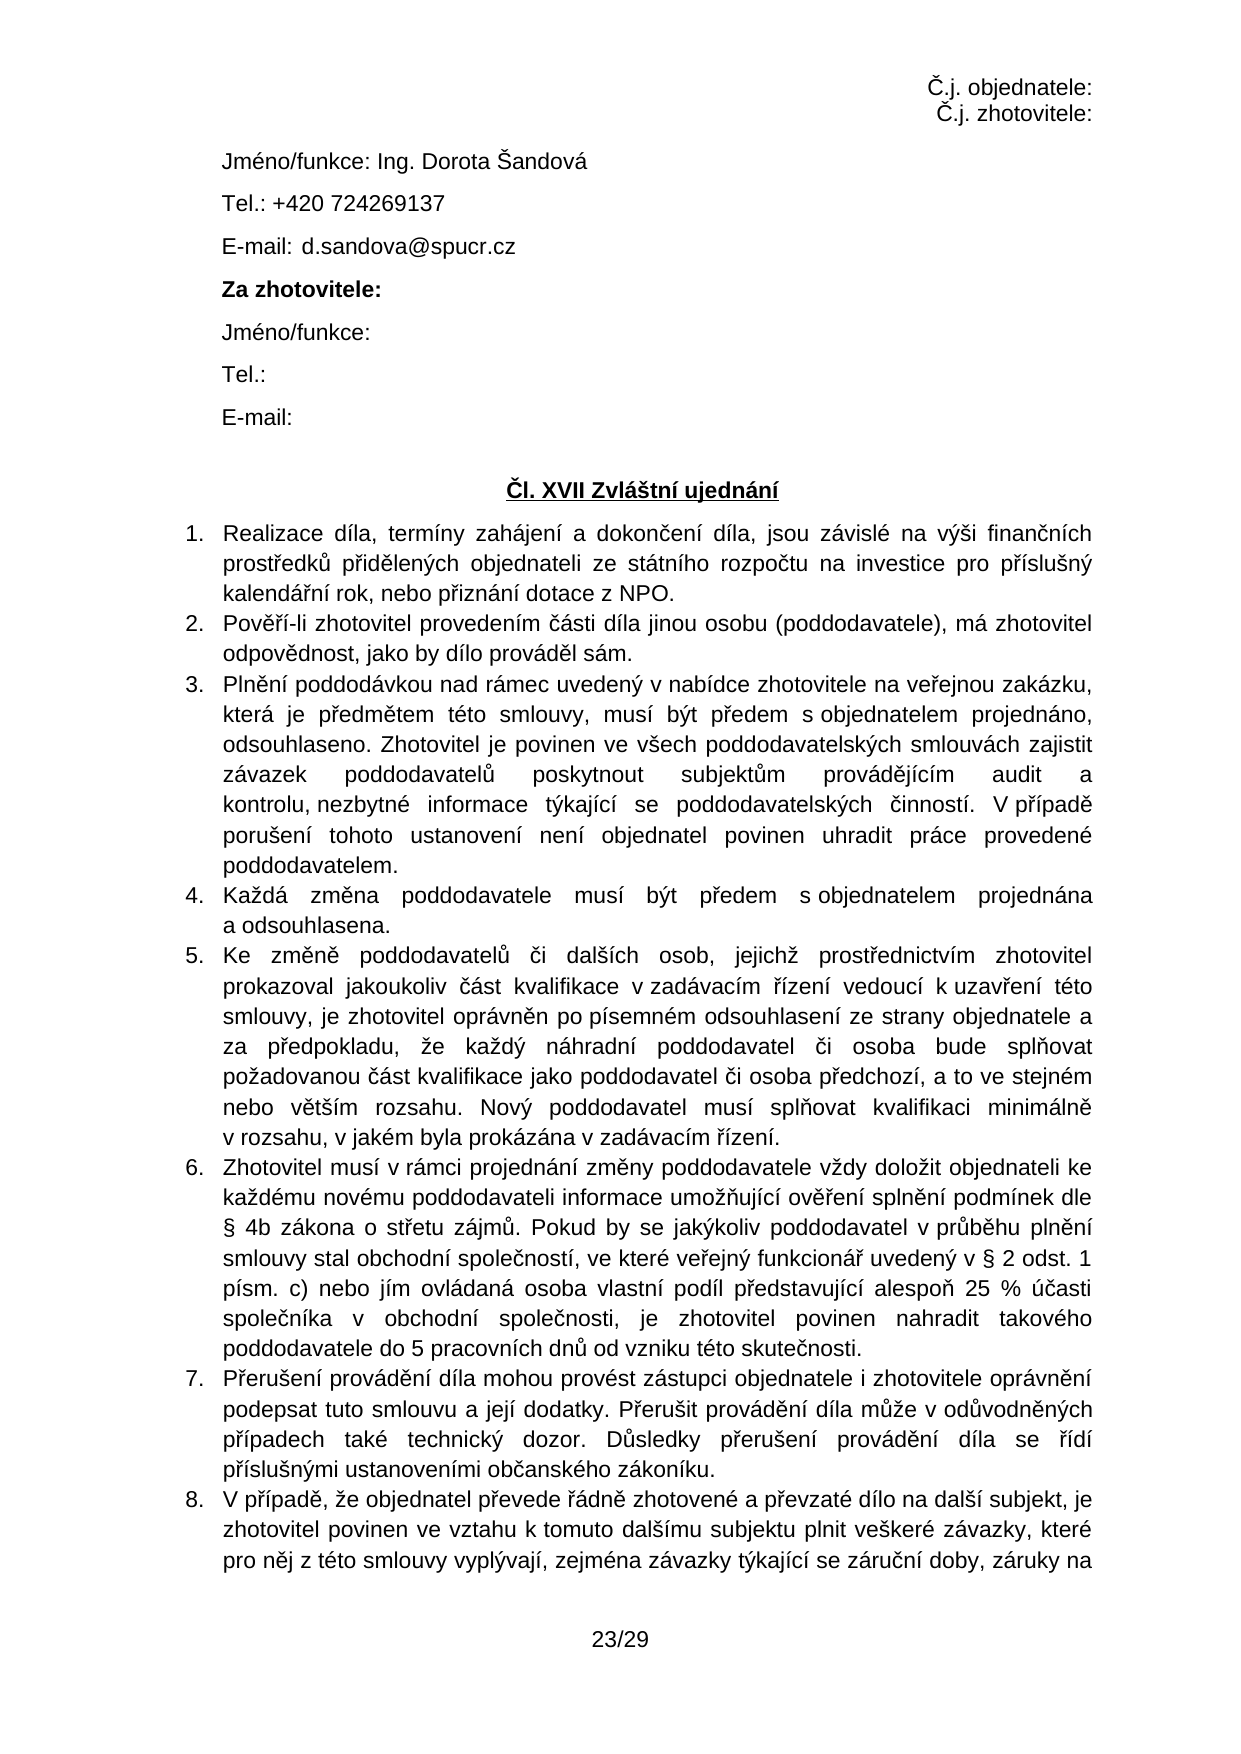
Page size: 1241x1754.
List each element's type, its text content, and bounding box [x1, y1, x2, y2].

text Jméno/funkce: [192, 318, 1093, 345]
list Zhotovitel musí v rámci projednání změny poddodavatele vždy doložit objednateli ke každému novému poddodavateli informace umožňující ověření splnění podmínek dle § 4b zákona o střetu zájmů. Pokud by se jakýkoliv poddodavatel v průběhu plnění smlouvy stal obchodní společností, ve které veřejný funkcionář uvedený v § 2 odst. 1 písm. c) nebo jím ovládaná osoba vlastní podíl představující alespoň 25 % účasti společníka v obchodní společnosti, je zhotovitel povinen nahradit takového poddodavatele do 5 pracovních dnů od vzniku této skutečnosti. [185, 1154, 1093, 1361]
text Jméno/funkce: Ing. Dorota Šandová [148, 148, 1093, 174]
list Plnění poddodávkou nad rámec uvedený v nabídce zhotovitele na veřejnou zakázku, která je předmětem této smlouvy, musí být předem s objednatelem projednáno, odsouhlaseno. Zhotovitel je povinen ve všech poddodavatelských smlouvách zajistit závazek poddodavatelů poskytnout subjektům provádějícím audit a kontrolu, nezbytné informace týkající se poddodavatelských činností. V případě porušení tohoto ustanovení není objednatel povinen uhradit práce provedené poddodavatelem. [185, 671, 1093, 878]
text Tel.: +420 724269137 [192, 190, 1093, 217]
text Za zhotovitele: [192, 276, 1093, 302]
list Každá změna poddodavatele musí být předem s objednatelem projednána a odsouhlasena. [185, 882, 1093, 938]
text Tel.: [192, 361, 1093, 387]
text E-mail: [192, 404, 1093, 430]
list Pověří-li zhotovitel provedením části díla jinou osobu (poddodavatele), má zhotovitel odpovědnost, jako by dílo prováděl sám. [185, 610, 1093, 667]
list Realizace díla, termíny zahájení a dokončení díla, jsou závislé na výši finančních prostředků přidělených objednateli ze státního rozpočtu na investice pro příslušný kalendářní rok, nebo přiznání dotace z NPO. [185, 519, 1093, 606]
list Přerušení provádění díla mohou provést zástupci objednatele i zhotovitele oprávnění podepsat tuto smlouvu a její dodatky. Přerušit provádění díla může v odůvodněných případech také technický dozor. Důsledky přerušení provádění díla se řídí příslušnými ustanoveními občanského zákoníku. [185, 1365, 1093, 1482]
list Ke změně poddodavatelů či dalších osob, jejichž prostřednictvím zhotovitel prokazoval jakoukoliv část kvalifikace v zadávacím řízení vedoucí k uzavření této smlouvy, je zhotovitel oprávněn po písemném odsouhlasení ze strany objednatele a za předpokladu, že každý náhradní poddodavatel či osoba bude splňovat požadovanou část kvalifikace jako poddodavatel či osoba předchozí, a to ve stejném nebo větším rozsahu. Nový poddodavatel musí splňovat kvalifikaci minimálně v rozsahu, v jakém byla prokázána v zadávacím řízení. [185, 942, 1093, 1150]
text Čl. XVII Zvláštní ujednání [192, 447, 1093, 503]
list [185, 1486, 1093, 1573]
text E-mail: d.sandova@spucr.cz [192, 233, 1093, 259]
